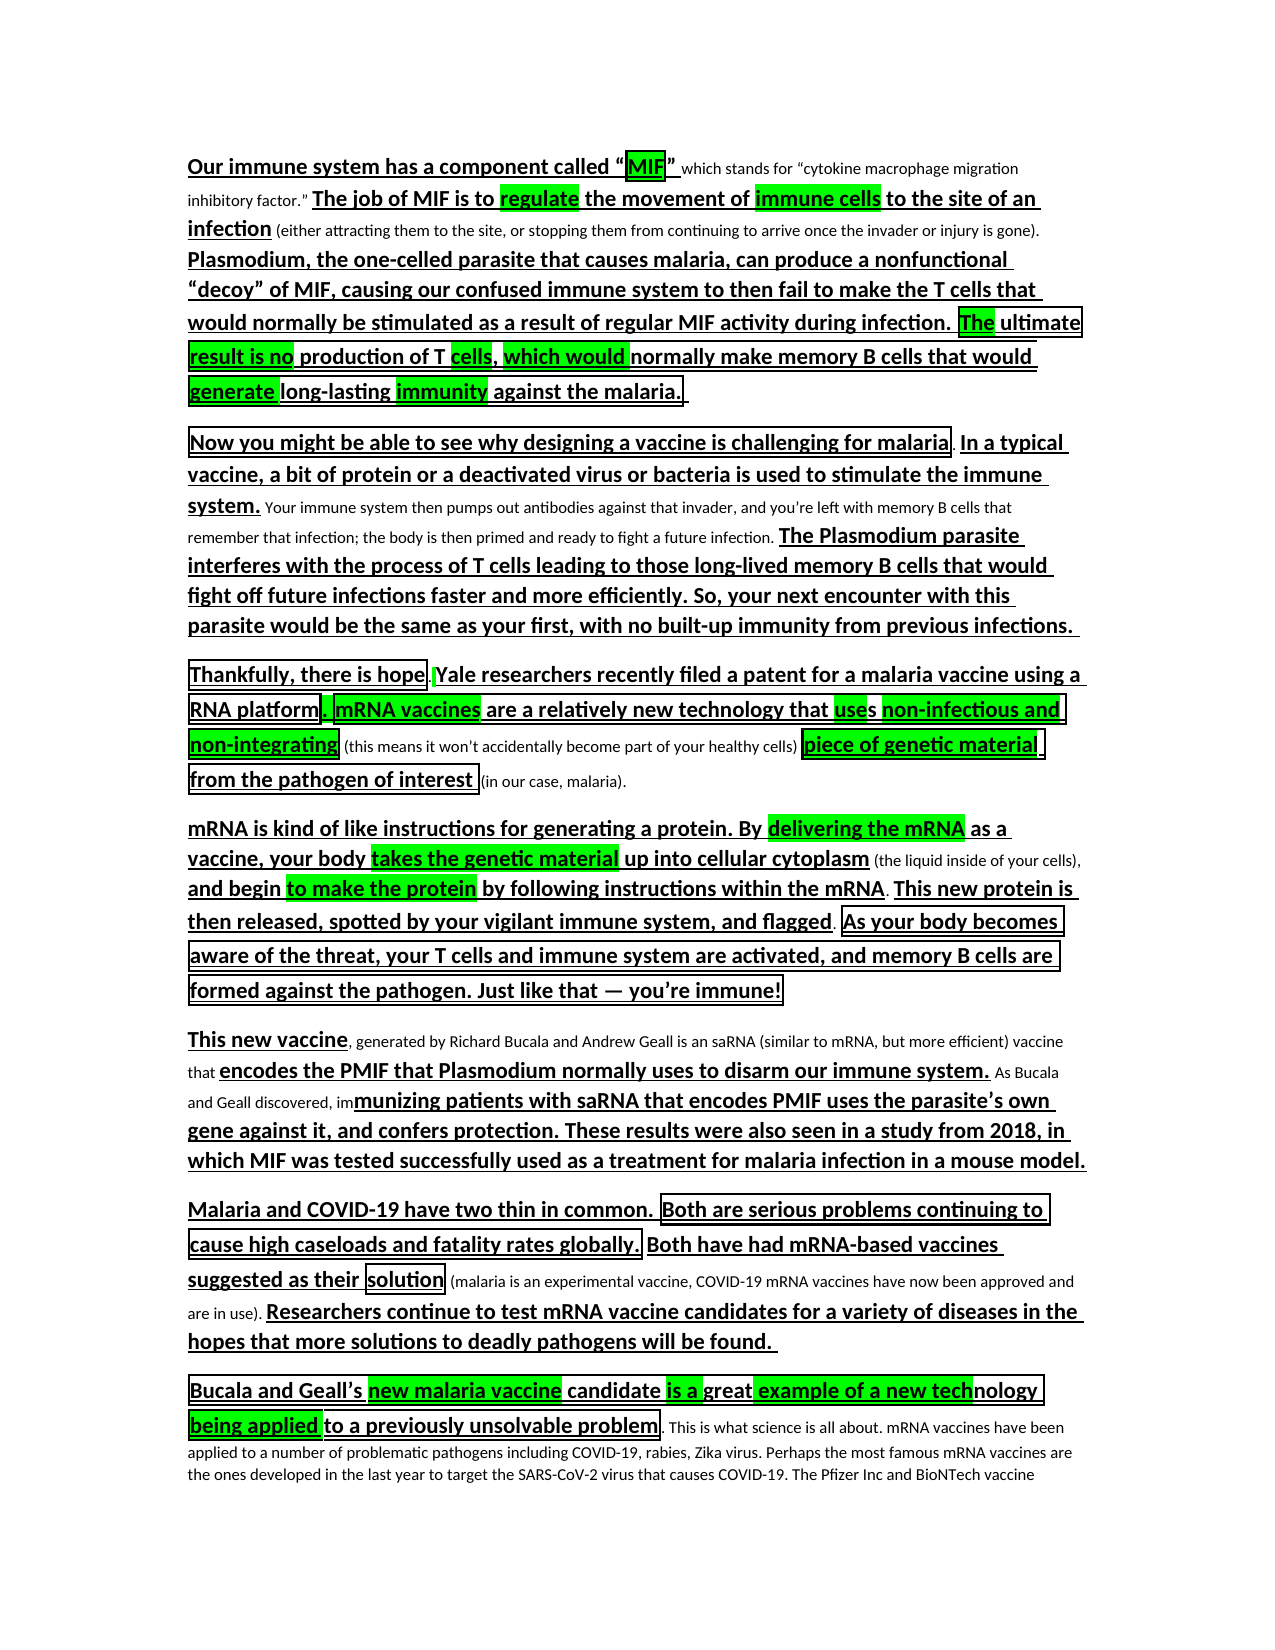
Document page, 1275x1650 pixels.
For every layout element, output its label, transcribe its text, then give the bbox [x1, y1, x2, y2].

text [187, 1374, 1087, 1485]
text Malaria and COVID-19 have two thin in common. Both are serious problems continuing to cause high caseloads and fatality rates globally. Both have had mRNA-based vaccines suggested as their solution (malaria is an experimental vaccine, COVID-19 mRNA vaccines have now been approved and are in use). Researchers continue to test mRNA vaccine candidates for a variety of diseases in the hopes that more solutions to deadly pathogens will be found. [187, 1193, 1087, 1355]
text mRNA is kind of like instructions for generating a protein. By delivering the mRNA as a vaccine, your body takes the genetic material up into cellular cytoplasm (the liquid inside of your cells), and begin to make the protein by following instructions within the mRNA. This new protein is then released, spotted by your vigilant immune system, and flagged. As your body becomes aware of the threat, your T cells and immune system are activated, and memory B cells are formed against the pathogen. Just like that — you’re immune! [187, 814, 1087, 1006]
text This new vaccine, generated by Richard Bucala and Andrew Geall is an saRNA (similar to mRNA, but more efficient) vaccine that encodes the PMIF that Plasmodium normally uses to disarm our immune system. As Bucala and Geall discovered, immunizing patients with saRNA that encodes PMIF uses the parasite’s own gene against it, and confers protection. These results were also seen in a study from 2018, in which MIF was tested successfully used as a treatment for malaria infection in a mouse model. [187, 1026, 1087, 1171]
text Now you might be able to see why designing a vaccine is challenging for malaria. In a typical vaccine, a bit of protein or a deactivated virus or bacteria is used to stimulate the immune system. Your immune system then pumps out antibodies against that invader, and you’re left with memory B cells that remember that infection; the body is then primed and ready to fight a future infection. The Plasmodium parasite interferes with the process of T cells leading to those long-lived memory B cells that would fight off future infections faster and more efficiently. So, your next encounter with this parasite would be the same as your first, with no built-up immunity from previous infections. [187, 426, 1087, 640]
text Our immune system has a component called “MIF” which stands for “cytokine macrophage migration inhibitory factor.” The job of MIF is to regulate the movement of immune cells to the site of an infection (either attracting them to the site, or stopping them from continuing to arrive once the invader or injury is gone). Plasmodium, the one-celled parasite that causes malaria, can produce a nonfunctional “decoy” of MIF, causing our confused immune system to then fail to make the T cells that would normally be stimulated as a result of regular MIF activity during infection. The ultimate result is no production of T cells, which would normally make memory B cells that would generate long-lasting immunity against the malaria. [187, 150, 1087, 407]
text Thankfully, there is hope. Yale researchers recently filed a patent for a malaria vaccine using a RNA platform. mRNA vaccines are a relatively new technology that uses non-infectious and non-integrating (this means it won’t accidentally become part of your healthy cells) piece of genetic material from the pathogen of interest (in our case, malaria). [187, 658, 1087, 795]
